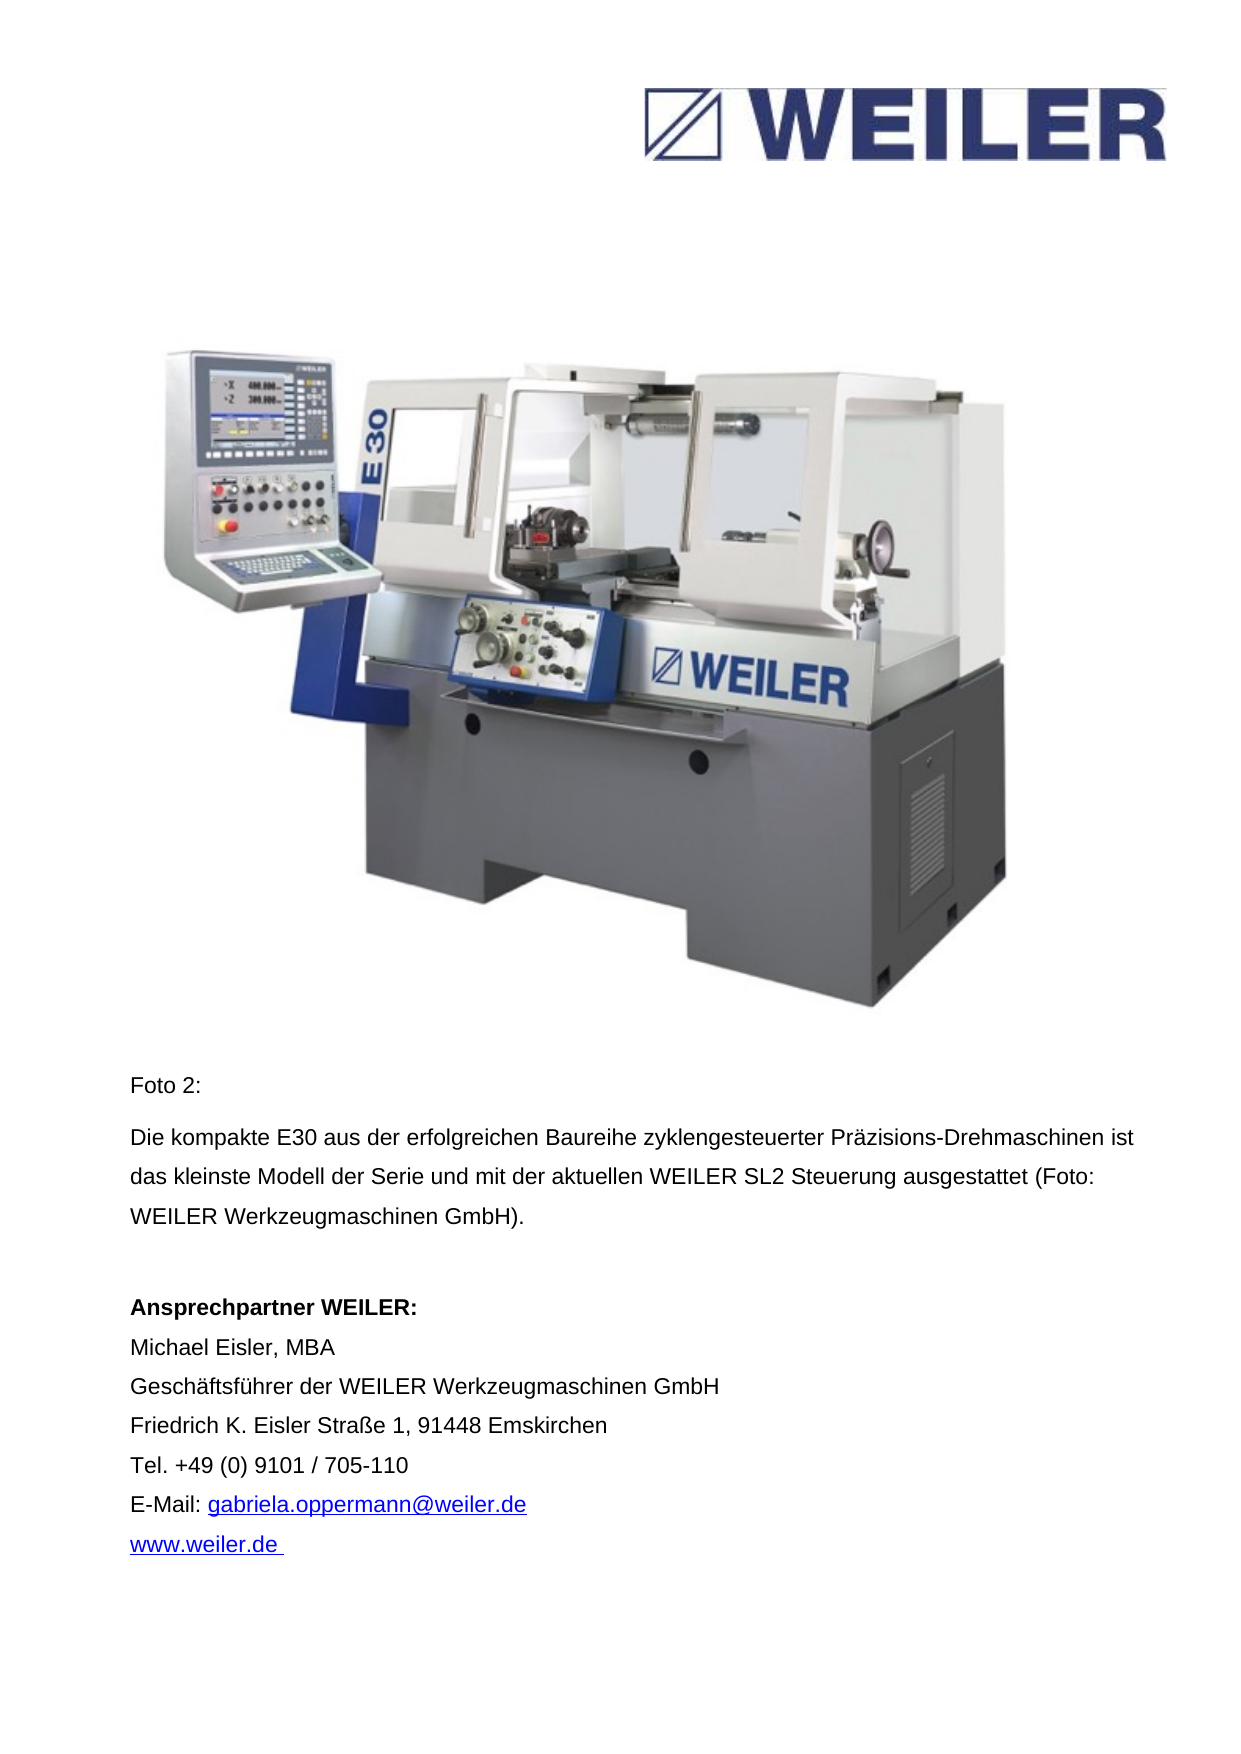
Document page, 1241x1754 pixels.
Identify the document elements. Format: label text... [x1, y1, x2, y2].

text Ansprechpartner WEILER: Michael Eisler, MBA Geschäftsführer der WEILER Werkzeugmaschinen GmbH Friedrich K. Eisler Straße 1, 91448 Emskirchen Tel. +49 (0) 9101 / 705-110 E-Mail: gabriela.oppermann@weiler.de www.weiler.de [130, 1294, 1167, 1557]
text Foto 2: [130, 1072, 1167, 1098]
picture [644, 88, 1167, 161]
text Die kompakte E30 aus der erfolgreichen Baureihe zyklengesteuerter Präzisions-Drehmaschinen ist das kleinste Modell der Serie und mit der aktuellen WEILER SL2 Steuerung ausgestattet (Foto: WEILER Werkzeugmaschinen GmbH). [130, 1124, 1167, 1229]
picture [130, 288, 1040, 1046]
